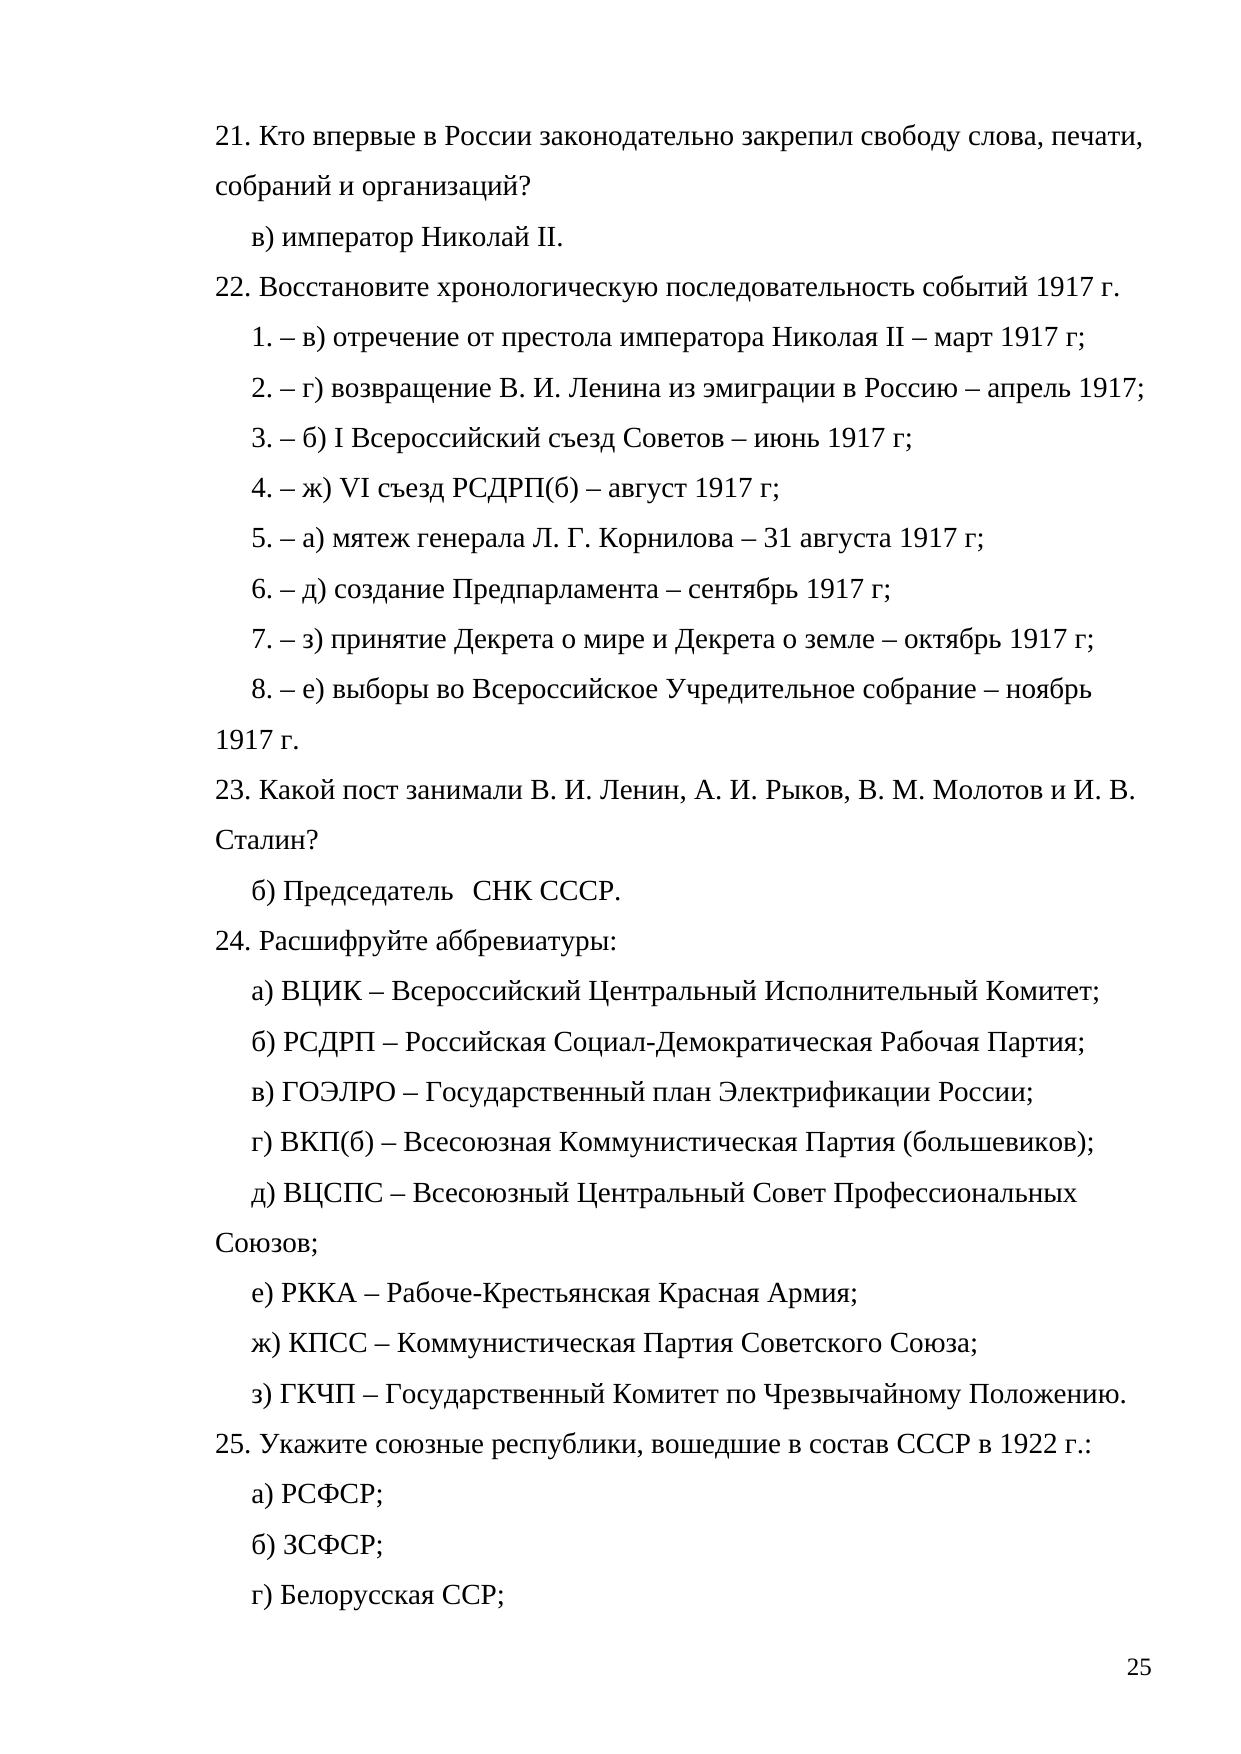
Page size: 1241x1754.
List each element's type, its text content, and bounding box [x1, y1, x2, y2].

text г) Белорусская ССР; [215, 1577, 1152, 1611]
text б) РСДРП – Российская Социал-Демократическая Рабочая Партия; [215, 1024, 1152, 1057]
text з) ГКЧП – Государственный Комитет по Чрезвычайному Положению. [215, 1376, 1152, 1409]
text е) РККА – Рабоче-Крестьянская Красная Армия; [215, 1275, 1152, 1309]
text 25. Укажите союзные республики, вошедшие в состав СССР в .: [215, 1426, 1152, 1460]
text 6. – д) создание Предпарламента – сентябрь ; [215, 571, 1152, 604]
text г) ВКП(б) – Всесоюзная Коммунистическая Партия (большевиков); [215, 1124, 1152, 1158]
text ж) КПСС – Коммунистическая Партия Советского Союза; [215, 1326, 1152, 1359]
text 22. Восстановите хронологическую последовательность событий . [215, 269, 1152, 303]
text в) император Николай II. [215, 219, 1152, 252]
text 2. – г) возвращение В. И. Ленина из эмиграции в Россию – апрель 1917; [215, 370, 1152, 403]
text 1. – в) отречение от престола императора Николая II – март ; [215, 319, 1152, 353]
text б) Председатель СНК СССР. [215, 873, 1152, 906]
text 23. Какой пост занимали В. И. Ленин, А. И. Рыков, В. М. Молотов и И. В. Сталин? [215, 772, 1152, 856]
text 24. Расшифруйте аббревиатуры: [215, 923, 1152, 957]
text 7. – з) принятие Декрета о мире и Декрета о земле – октябрь ; [215, 621, 1152, 655]
text 21. Кто впервые в России законодательно закрепил свободу слова, печати, собраний и организаций? [215, 118, 1152, 202]
text б) ЗСФСР; [215, 1527, 1152, 1560]
text 5. – а) мятеж генерала Л. Г. Корнилова – 17 г; [215, 521, 1152, 554]
text а) РСФСР; [215, 1477, 1152, 1510]
text 3. – б) I Всероссийский съезд Советов – июнь ; [215, 420, 1152, 453]
text 4. – ж) VI съезд РСДРП(б) – август ; [215, 470, 1152, 504]
text 8. – е) выборы во Всероссийское Учредительное собрание – ноябрь . [215, 672, 1152, 755]
text д) ВЦСПС – Всесоюзный Центральный Совет Профессиональных Союзов; [215, 1175, 1152, 1258]
text в) ГОЭЛРО – Государственный план Электрификации России; [215, 1074, 1152, 1108]
text а) ВЦИК – Всероссийский Центральный Исполнительный Комитет; [215, 973, 1152, 1007]
